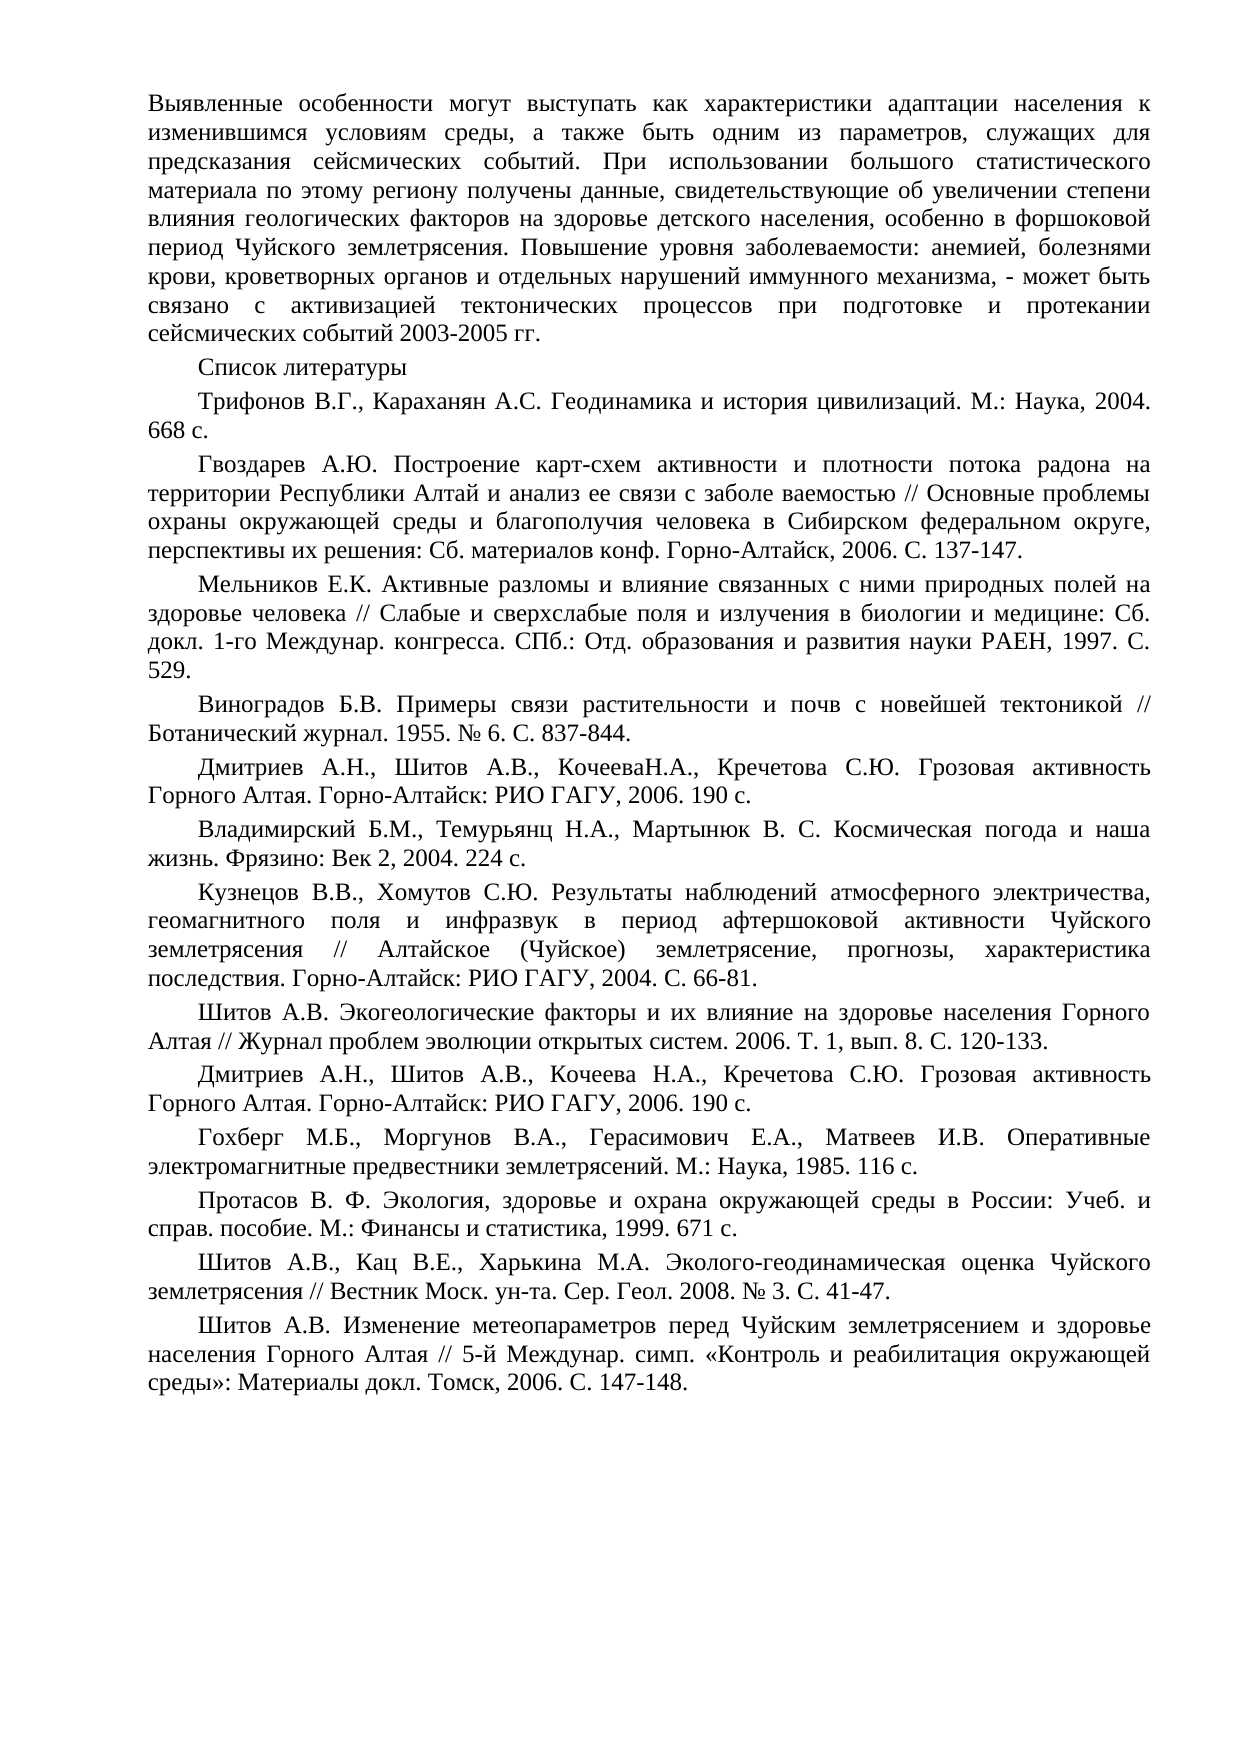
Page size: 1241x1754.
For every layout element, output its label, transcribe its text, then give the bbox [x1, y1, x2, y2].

text Кузнецов В.В., Хомутов С.Ю. Результаты наблюдений атмосферного электричества, геомагнитного поля и инфразвук в период афтершоковой активности Чуйского землетрясения // Алтайское (Чуйское) землетрясение, прогнозы, характеристика последствия. Горно-Алтайск: РИО ГАГУ, 2004. С. 66-81. [148, 877, 1152, 992]
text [148, 88, 1152, 347]
text Дмитриев А.Н., Шитов А.В., КочееваН.А., Кречетова С.Ю. Грозовая активность Горного Алтая. Горно-Алтайск: РИО ГАГУ, 2006. 190 с. [148, 752, 1152, 809]
text Виноградов Б.В. Примеры связи растительности и почв с новейшей тектоникой // Ботанический журнал. 1955. № 6. С. 837-844. [148, 689, 1152, 747]
text Шитов А.В., Кац В.Е., Харькина М.А. Эколого-геодинамическая оценка Чуйского землетрясения // Вестник Моск. ун-та. Сер. Геол. 2008. № 3. С. 41-47. [148, 1247, 1152, 1305]
text Протасов В. Ф. Экология, здоровье и охрана окружающей среды в России: Учеб. и справ. пособие. М.: Финансы и статистика, 1999. 671 с. [148, 1185, 1152, 1242]
text Список литературы [148, 352, 1152, 381]
text Трифонов В.Г., Караханян А.С. Геодинамика и история цивилизаций. М.: Наука, 2004. 668 с. [148, 386, 1152, 444]
text Мельников Е.К. Активные разломы и влияние связанных с ними природных полей на здоровье человека // Слабые и сверхслабые поля и излучения в биологии и медицине: Сб. докл. 1-го Междунар. конгресса. СПб.: Отд. образования и развития науки РАЕН, 1997. С. 529. [148, 569, 1152, 684]
text Шитов А.В. Экогеологические факторы и их влияние на здоровье населения Горного Алтая // Журнал проблем эволюции открытых систем. 2006. Т. 1, вып. 8. С. 120-133. [148, 997, 1152, 1054]
text Шитов А.В. Изменение метеопараметров перед Чуйским землетрясением и здоровье населения Горного Алтая // 5-й Междунар. симп. «Контроль и реабилитация окружающей среды»: Материалы докл. Томск, 2006. С. 147-148. [148, 1310, 1152, 1396]
text Дмитриев А.Н., Шитов А.В., Кочеева Н.А., Кречетова С.Ю. Грозовая активность Горного Алтая. Горно-Алтайск: РИО ГАГУ, 2006. 190 с. [148, 1059, 1152, 1117]
text Гохберг М.Б., Моргунов В.А., Герасимович Е.А., Матвеев И.В. Оперативные электромагнитные предвестники землетрясений. М.: Наука, 1985. 116 с. [148, 1122, 1152, 1180]
text Гвоздарев А.Ю. Построение карт-схем активности и плотности потока радона на территории Республики Алтай и анализ ее связи с заболе ваемостью // Основные проблемы охраны окружающей среды и благополучия человека в Сибирском федеральном округе, перспективы их решения: Сб. материалов конф. Горно-Алтайск, 2006. С. 137-147. [148, 449, 1152, 564]
text Владимирский Б.М., Темурьянц Н.А., Мартынюк В. С. Космическая погода и наша жизнь. Фрязино: Век 2, 2004. 224 с. [148, 814, 1152, 872]
